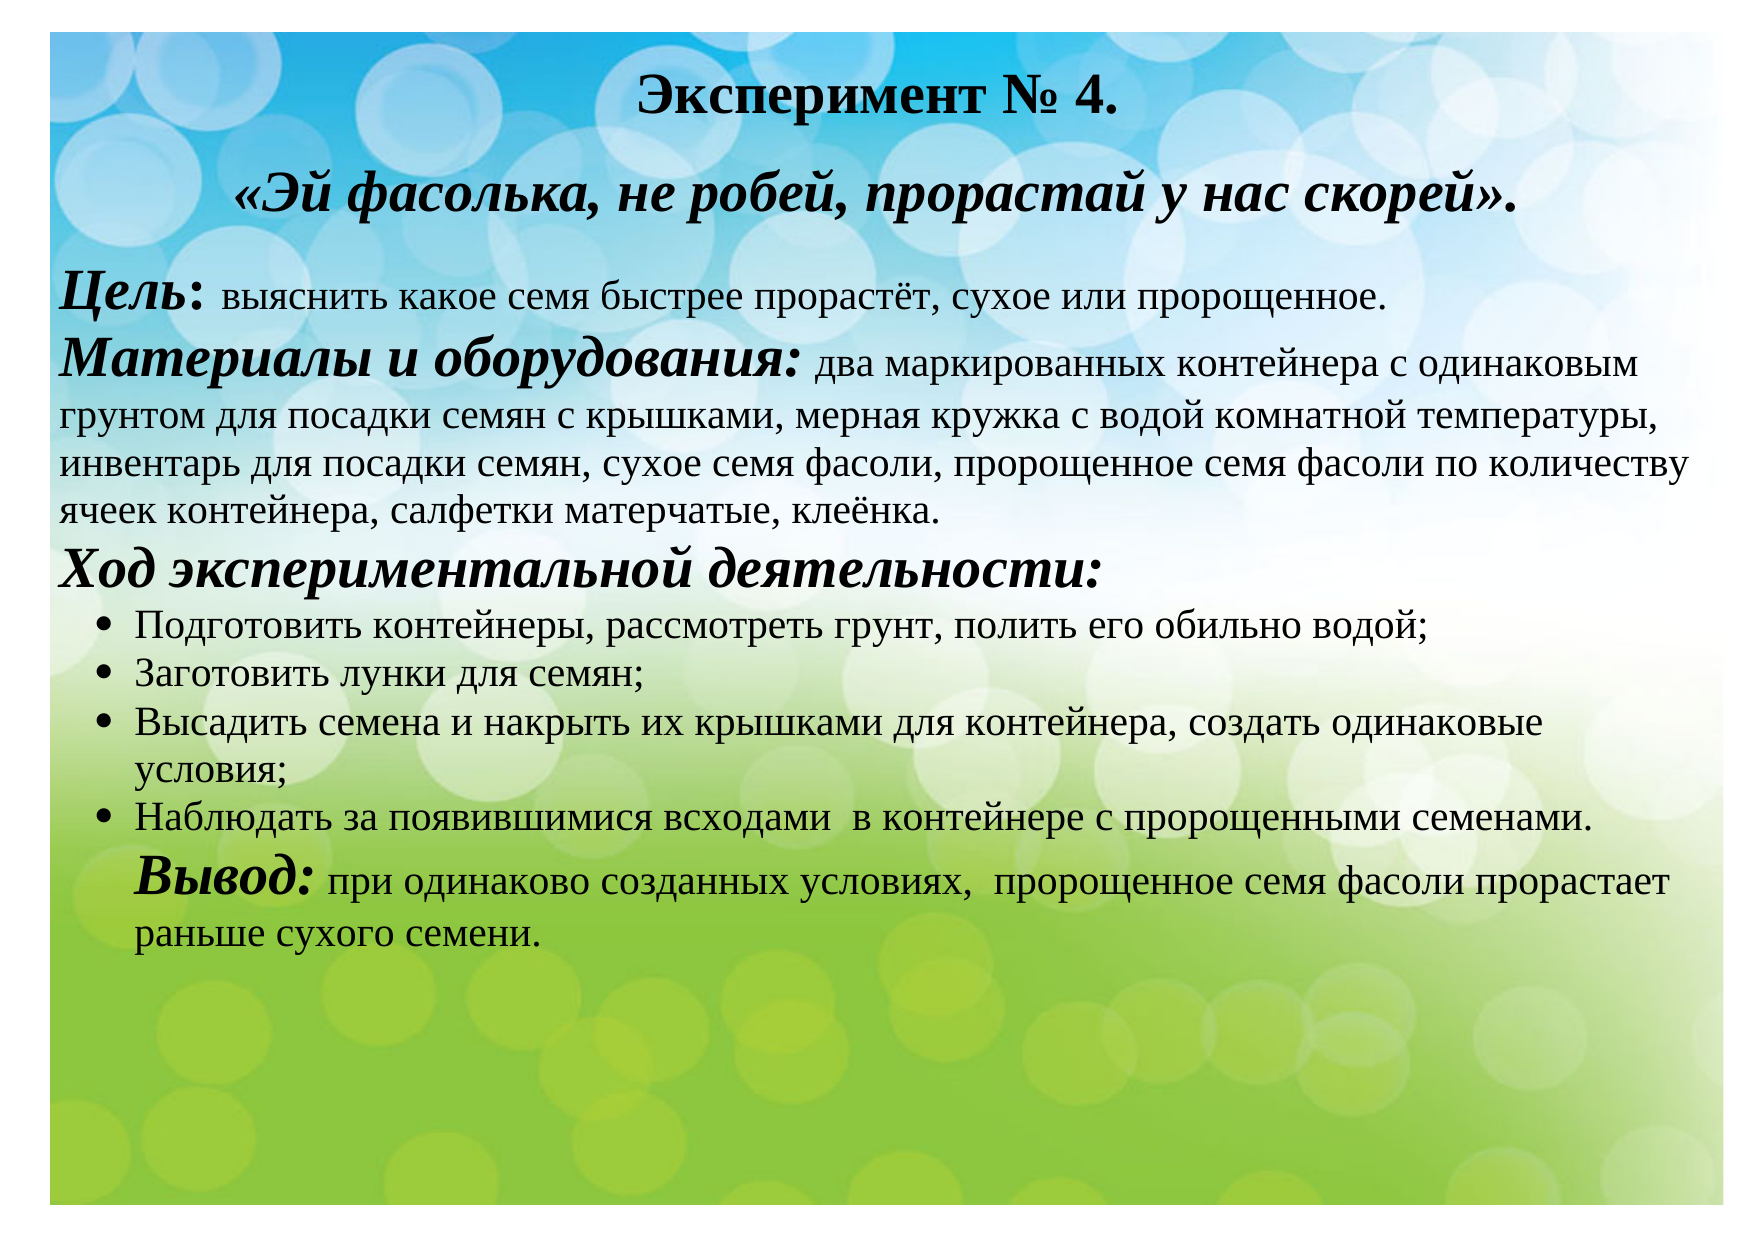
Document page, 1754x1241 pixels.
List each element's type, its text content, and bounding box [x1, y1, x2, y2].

text Эксперимент № 4. [59, 59, 1695, 126]
list Подготовить контейнеры, рассмотреть грунт, полить его обильно водой; [97, 600, 1695, 648]
list Высадить семена и накрыть их крышками для контейнера, создать одинаковые условия; [97, 696, 1695, 792]
picture [50, 32, 1724, 1205]
text Ход экспериментальной деятельности: [59, 533, 1695, 600]
text Материалы и оборудования: два маркированных контейнера с одинаковым грунтом для посадки семян с крышками, мерная кружка с водой комнатной температуры, инвентарь для посадки семян, сухое семя фасоли, пророщенное семя фасоли по количеству ячеек контейнера, салфетки матерчатые, клеёнка. [59, 322, 1695, 533]
list Заготовить лунки для семян; [97, 648, 1695, 696]
text «Эй фасолька, не робей, прорастай у нас скорей». [59, 157, 1695, 224]
text Цель: выяснить какое семя быстрее прорастёт, сухое или пророщенное. [59, 255, 1695, 322]
list Наблюдать за появившимися всходами в контейнере с пророщенными семенами. [97, 792, 1695, 840]
list Вывод: при одинаково созданных условиях, пророщенное семя фасоли прорастает раньше сухого семени. [134, 840, 1695, 955]
